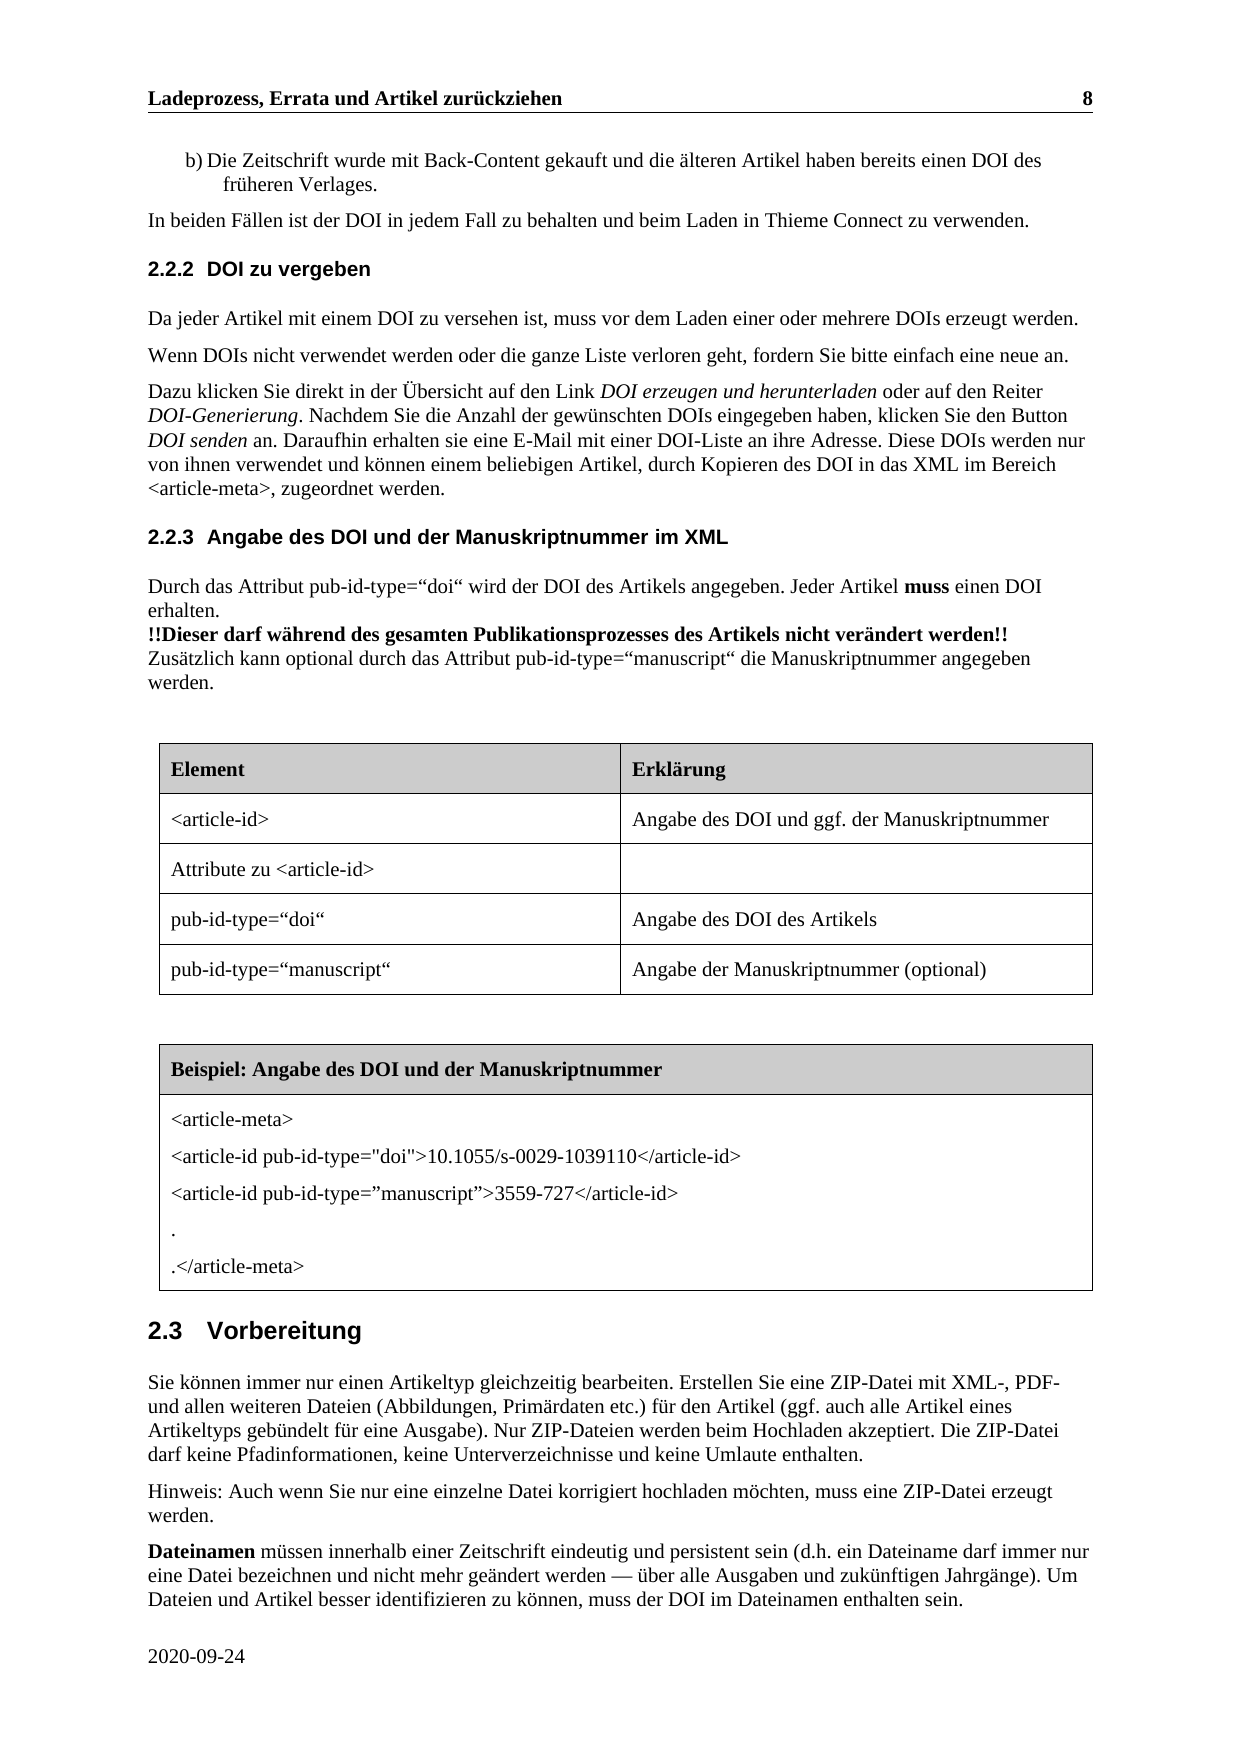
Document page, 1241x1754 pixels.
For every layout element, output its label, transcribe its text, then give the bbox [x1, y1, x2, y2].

table_cell Angabe des DOI des Artikels [621, 894, 1092, 943]
text Sie können immer nur einen Artikeltyp gleichzeitig bearbeiten. Erstellen Sie eine ZIP-Datei mit XML-, PDF- und allen weiteren Dateien (Abbildungen, Primärdaten etc.) für den Artikel (ggf. auch alle Artikel eines Artikeltyps gebündelt für eine Ausgabe). Nur ZIP-Dateien werden beim Hochladen akzeptiert. Die ZIP-Datei darf keine Pfadinformationen, keine Unterverzeichnisse und keine Umlaute enthalten. [148, 1370, 1093, 1466]
text In beiden Fällen ist der DOI in jedem Fall zu behalten und beim Laden in Thieme Connect zu verwenden. [148, 208, 1093, 232]
text Hinweis: Auch wenn Sie nur eine einzelne Datei korrigiert hochladen möchten, muss eine ZIP-Datei erzeugt werden. [148, 1479, 1093, 1527]
text Dazu klicken Sie direkt in der Übersicht auf den Link DOI erzeugen und herunterladen oder auf den Reiter DOI-Generierung. Nachdem Sie die Anzahl der gewünschten DOIs eingegeben haben, klicken Sie den Button DOI senden an. Daraufhin erhalten sie eine E-Mail mit einer DOI-Liste an ihre Adresse. Diese DOIs werden nur von ihnen verwendet und können einem beliebigen Artikel, durch Kopieren des DOI in das XML im Bereich <article-meta>, zugeordnet werden. [148, 379, 1093, 500]
table_cell <article-meta> <article-id pub-id-type="doi">10.1055/s-0029-1039110</article-id> <article-id pub-id-type=”manuscript”>3559-727</article-id> . .</article-meta> [160, 1095, 1092, 1290]
table_cell Attribute zu <article-id> [160, 844, 620, 893]
text Wenn DOIs nicht verwendet werden oder die ganze Liste verloren geht, fordern Sie bitte einfach eine neue an. [148, 343, 1093, 367]
text Durch das Attribut pub-id-type=“doi“ wird der DOI des Artikels angegeben. Jeder Artikel muss einen DOI erhalten. !!Dieser darf während des gesamten Publikationsprozesses des Artikels nicht verändert werden!! Zusätzlich kann optional durch das Attribut pub-id-type=“manuscript“ die Manuskriptnummer angegeben werden. [148, 574, 1093, 694]
text Dateinamen müssen innerhalb einer Zeitschrift eindeutig und persistent sein (d.h. ein Dateiname darf immer nur eine Datei bezeichnen und nicht mehr geändert werden — über alle Ausgaben und zukünftigen Jahrgänge). Um Dateien und Artikel besser identifizieren zu können, muss der DOI im Dateinamen enthalten sein. [148, 1539, 1093, 1611]
table_cell [621, 844, 1092, 893]
table_cell <article-id> [160, 794, 620, 843]
table_cell pub-id-type=“manuscript“ [160, 945, 620, 993]
table_cell Angabe des DOI und ggf. der Manuskriptnummer [621, 794, 1092, 843]
table_header Beispiel: Angabe des DOI und der Manuskriptnummer [160, 1045, 1092, 1094]
table_cell pub-id-type=“doi“ [160, 894, 620, 943]
table_cell Angabe der Manuskriptnummer (optional) [621, 945, 1092, 993]
list Die Zeitschrift wurde mit Back-Content gekauft und die älteren Artikel haben bereits einen DOI des früheren Verlages. [185, 148, 1093, 196]
subtitle DOI zu vergeben [148, 257, 1093, 281]
text Da jeder Artikel mit einem DOI zu versehen ist, muss vor dem Laden einer oder mehrere DOIs erzeugt werden. [148, 306, 1093, 330]
subtitle Vorbereitung [148, 1316, 1093, 1345]
table_header Erklärung [621, 744, 1092, 793]
subtitle Angabe des DOI und der Manuskriptnummer im XML [148, 525, 1093, 549]
table_header Element [160, 744, 620, 793]
